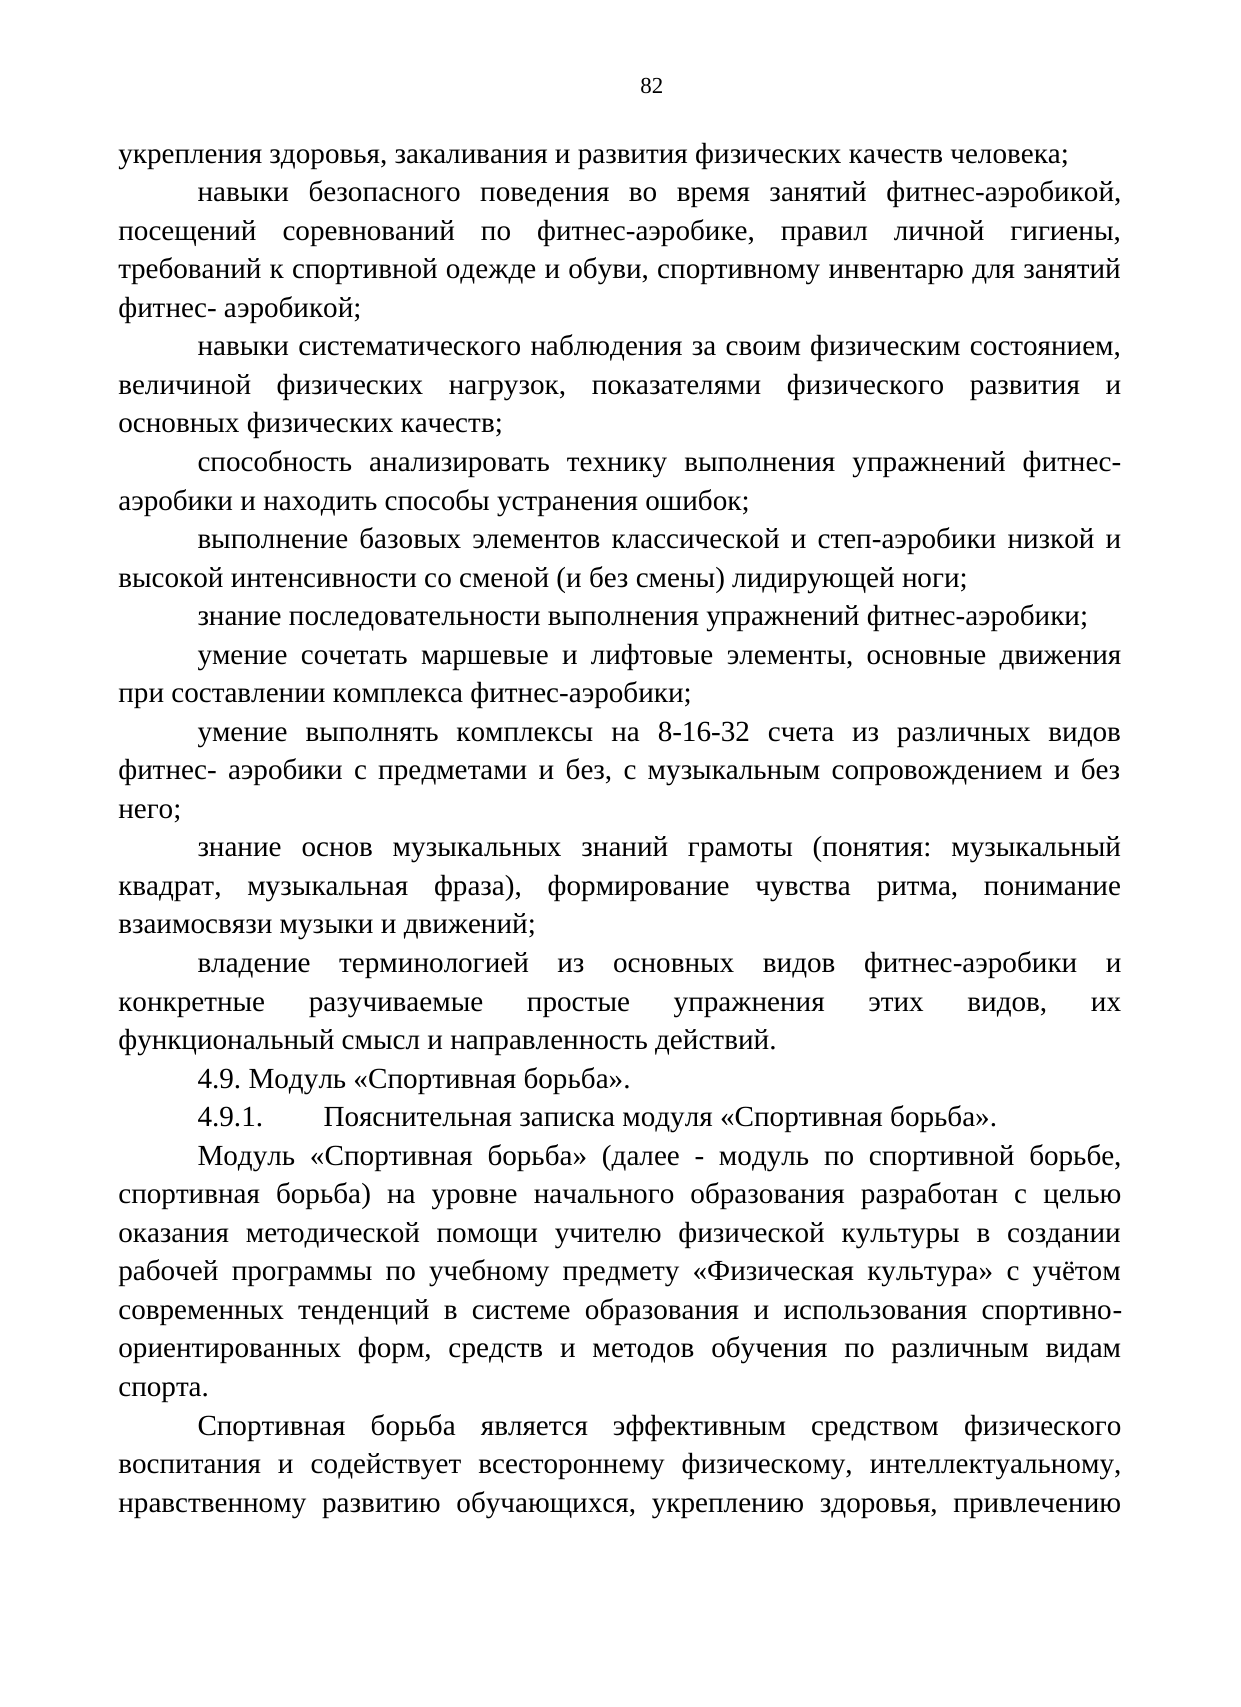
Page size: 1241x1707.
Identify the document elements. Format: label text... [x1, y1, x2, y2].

text умение выполнять комплексы на 8-16-32 счета из различных видов фитнес- аэробики с предметами и без, с музыкальным сопровождением и без него; [118, 714, 1122, 824]
text способность анализировать технику выполнения упражнений фитнес- аэробики и находить способы устранения ошибок; [118, 444, 1122, 516]
text владение терминологией из основных видов фитнес-аэробики и конкретные разучиваемые простые упражнения этих видов, их функциональный смысл и направленность действий. [118, 945, 1122, 1056]
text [118, 136, 1122, 169]
text Модуль «Спортивная борьба» (далее - модуль по спортивной борьбе, спортивная борьба) на уровне начального образования разработан с целью оказания методической помощи учителю физической культуры в создании рабочей программы по учебному предмету «Физическая культура» с учётом современных тенденций в системе образования и использования спортивноориентированных форм, средств и методов обучения по различным видам спорта. [118, 1138, 1122, 1403]
text 4.9. Модуль «Спортивная борьба». [118, 1061, 1122, 1094]
text знание последовательности выполнения упражнений фитнес-аэробики; [118, 598, 1122, 632]
list Пояснительная записка модуля «Спортивная борьба». [118, 1099, 1122, 1133]
text навыки безопасного поведения во время занятий фитнес-аэробикой, посещений соревнований по фитнес-аэробике, правил личной гигиены, требований к спортивной одежде и обуви, спортивному инвентарю для занятий фитнес- аэробикой; [118, 174, 1122, 323]
text выполнение базовых элементов классической и степ-аэробики низкой и высокой интенсивности со сменой (и без смены) лидирующей ноги; [118, 521, 1122, 593]
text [118, 1408, 1122, 1518]
text знание основ музыкальных знаний грамоты (понятия: музыкальный квадрат, музыкальная фраза), формирование чувства ритма, понимание взаимосвязи музыки и движений; [118, 829, 1122, 940]
text навыки систематического наблюдения за своим физическим состоянием, величиной физических нагрузок, показателями физического развития и основных физических качеств; [118, 328, 1122, 439]
text умение сочетать маршевые и лифтовые элементы, основные движения при составлении комплекса фитнес-аэробики; [118, 637, 1122, 709]
